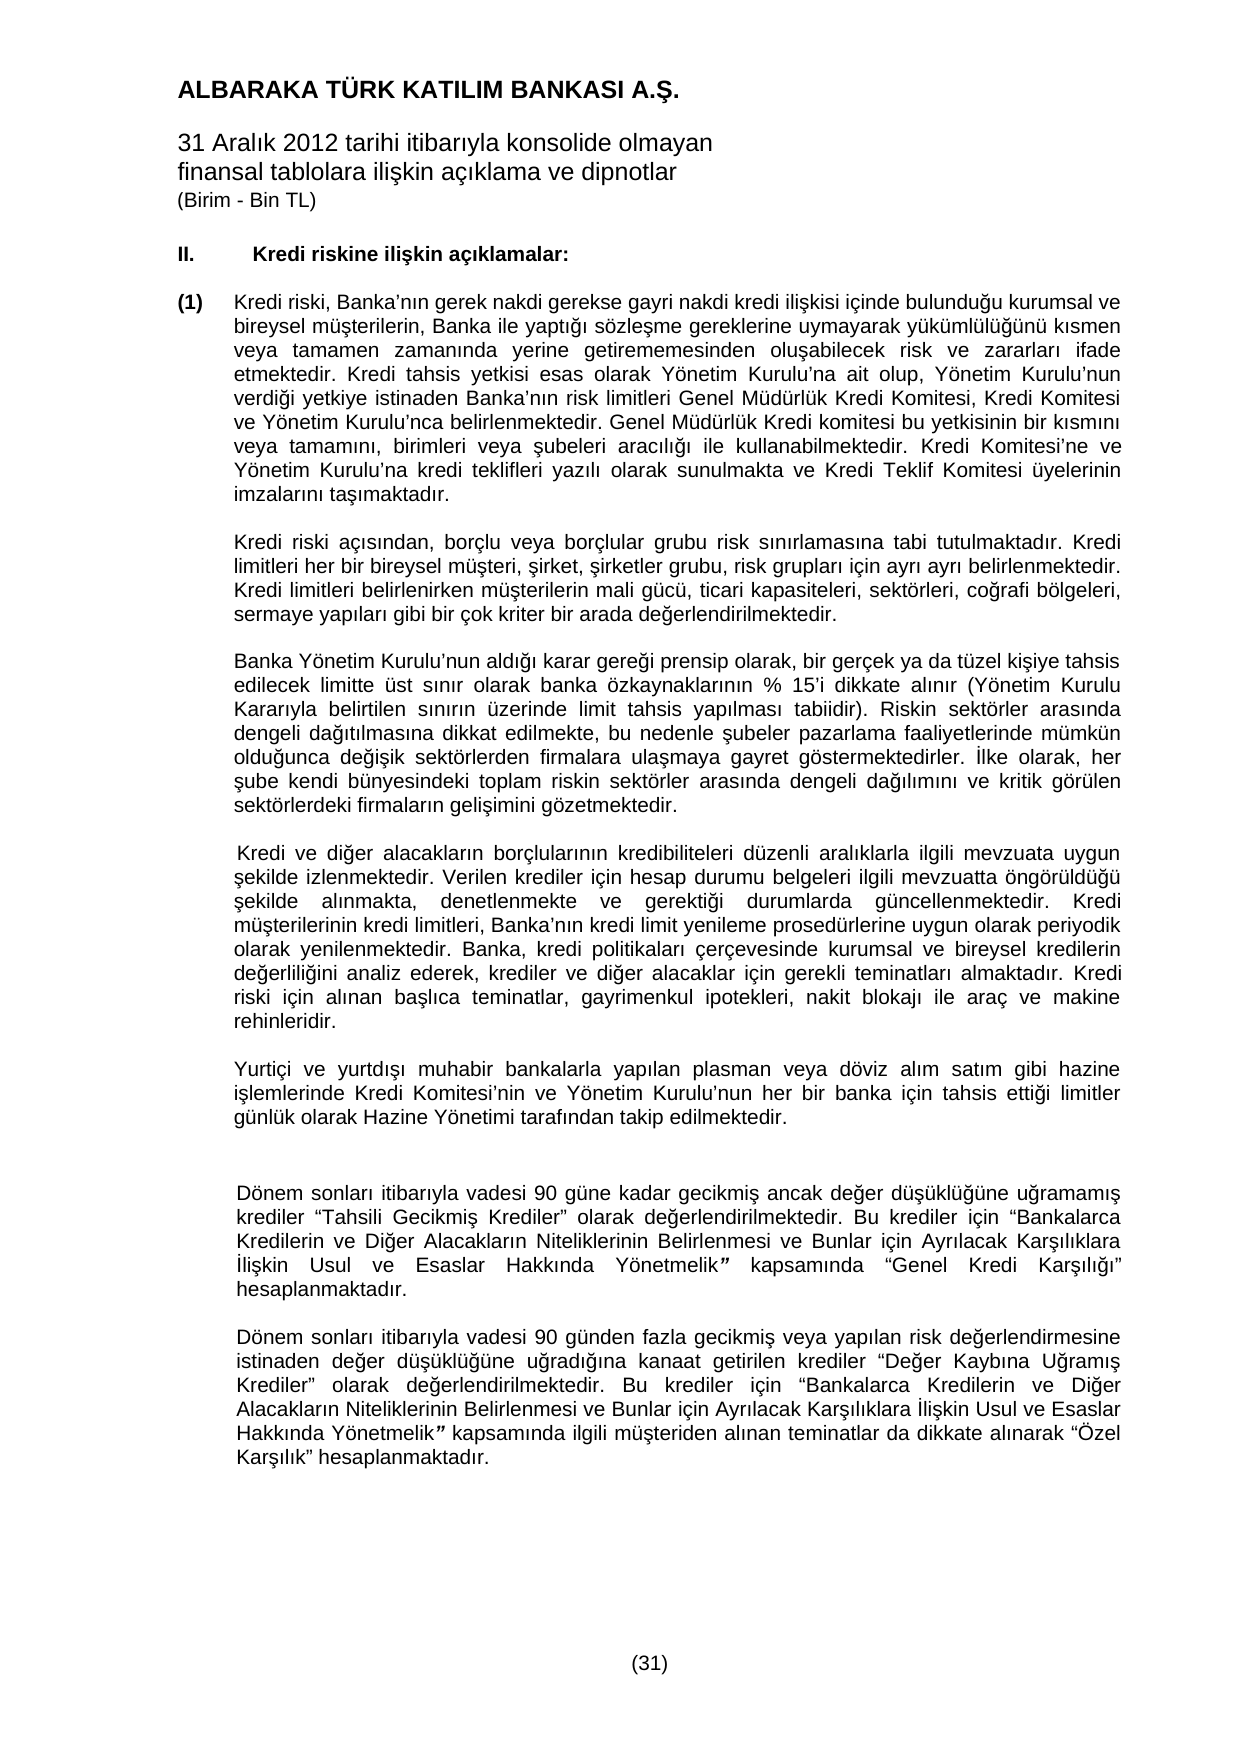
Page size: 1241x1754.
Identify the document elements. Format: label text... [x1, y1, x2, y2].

list Kredi riskine ilişkin açıklamalar: [177, 242, 1122, 266]
text Dönem sonları itibarıyla vadesi 90 günden fazla gecikmiş veya yapılan risk değerlendirmesine istinaden değer düşüklüğüne uğradığına kanaat getirilen krediler “Değer Kaybına Uğramış Krediler” olarak değerlendirilmektedir. Bu krediler için “Bankalarca Kredilerin ve Diğer Alacakların Niteliklerinin Belirlenmesi ve Bunlar için Ayrılacak Karşılıklara İlişkin Usul ve Esaslar Hakkında Yönetmelik” kapsamında ilgili müşteriden alınan teminatlar da dikkate alınarak “Özel Karşılık” hesaplanmaktadır. [236, 1325, 1122, 1469]
text (1) Kredi riski, Banka’nın gerek nakdi gerekse gayri nakdi kredi ilişkisi içinde bulunduğu kurumsal ve bireysel müşterilerin, Banka ile yaptığı sözleşme gereklerine uymayarak yükümlülüğünü kısmen veya tamamen zamanında yerine getirememesinden oluşabilecek risk ve zararları ifade etmektedir. Kredi tahsis yetkisi esas olarak Yönetim Kurulu’na ait olup, Yönetim Kurulu’nun verdiği yetkiye istinaden Banka’nın risk limitleri Genel Müdürlük Kredi Komitesi, Kredi Komitesi ve Yönetim Kurulu’nca belirlenmektedir. Genel Müdürlük Kredi komitesi bu yetkisinin bir kısmını veya tamamını, birimleri veya şubeleri aracılığı ile kullanabilmektedir. Kredi Komitesi’ne ve Yönetim Kurulu’na kredi teklifleri yazılı olarak sunulmakta ve Kredi Teklif Komitesi üyelerinin imzalarını taşımaktadır. [177, 290, 1122, 506]
text Kredi riski açısından, borçlu veya borçlular grubu risk sınırlamasına tabi tutulmaktadır. Kredi limitleri her bir bireysel müşteri, şirket, şirketler grubu, risk grupları için ayrı ayrı belirlenmektedir. Kredi limitleri belirlenirken müşterilerin mali gücü, ticari kapasiteleri, sektörleri, coğrafi bölgeleri, sermaye yapıları gibi bir çok kriter bir arada değerlendirilmektedir. [177, 529, 1122, 625]
text Kredi ve diğer alacakların borçlularının kredibiliteleri düzenli aralıklarla ilgili mevzuata uygun şekilde izlenmektedir. Verilen krediler için hesap durumu belgeleri ilgili mevzuatta öngörüldüğü şekilde alınmakta, denetlenmekte ve gerektiği durumlarda güncellenmektedir. Kredi müşterilerinin kredi limitleri, Banka’nın kredi limit yenileme prosedürlerine uygun olarak periyodik olarak yenilenmektedir. Banka, kredi politikaları çerçevesinde kurumsal ve bireysel kredilerin değerliliğini analiz ederek, krediler ve diğer alacaklar için gerekli teminatları almaktadır. Kredi riski için alınan başlıca teminatlar, gayrimenkul ipotekleri, nakit blokajı ile araç ve makine rehinleridir. [233, 841, 1122, 1033]
text Dönem sonları itibarıyla vadesi 90 güne kadar gecikmiş ancak değer düşüklüğüne uğramamış krediler “Tahsili Gecikmiş Krediler” olarak değerlendirilmektedir. Bu krediler için “Bankalarca Kredilerin ve Diğer Alacakların Niteliklerinin Belirlenmesi ve Bunlar için Ayrılacak Karşılıklara İlişkin Usul ve Esaslar Hakkında Yönetmelik” kapsamında “Genel Kredi Karşılığı” hesaplanmaktadır. [236, 1181, 1122, 1301]
text Banka Yönetim Kurulu’nun aldığı karar gereği prensip olarak, bir gerçek ya da tüzel kişiye tahsis edilecek limitte üst sınır olarak banka özkaynaklarının % 15’i dikkate alınır (Yönetim Kurulu Kararıyla belirtilen sınırın üzerinde limit tahsis yapılması tabiidir). Riskin sektörler arasında dengeli dağıtılmasına dikkat edilmekte, bu nedenle şubeler pazarlama faaliyetlerinde mümkün olduğunca değişik sektörlerden firmalara ulaşmaya gayret göstermektedirler. İlke olarak, her şube kendi bünyesindeki toplam riskin sektörler arasında dengeli dağılımını ve kritik görülen sektörlerdeki firmaların gelişimini gözetmektedir. [233, 649, 1122, 817]
text Yurtiçi ve yurtdışı muhabir bankalarla yapılan plasman veya döviz alım satım gibi hazine işlemlerinde Kredi Komitesi’nin ve Yönetim Kurulu’nun her bir banka için tahsis ettiği limitler günlük olarak Hazine Yönetimi tarafından takip edilmektedir. [177, 1057, 1122, 1128]
